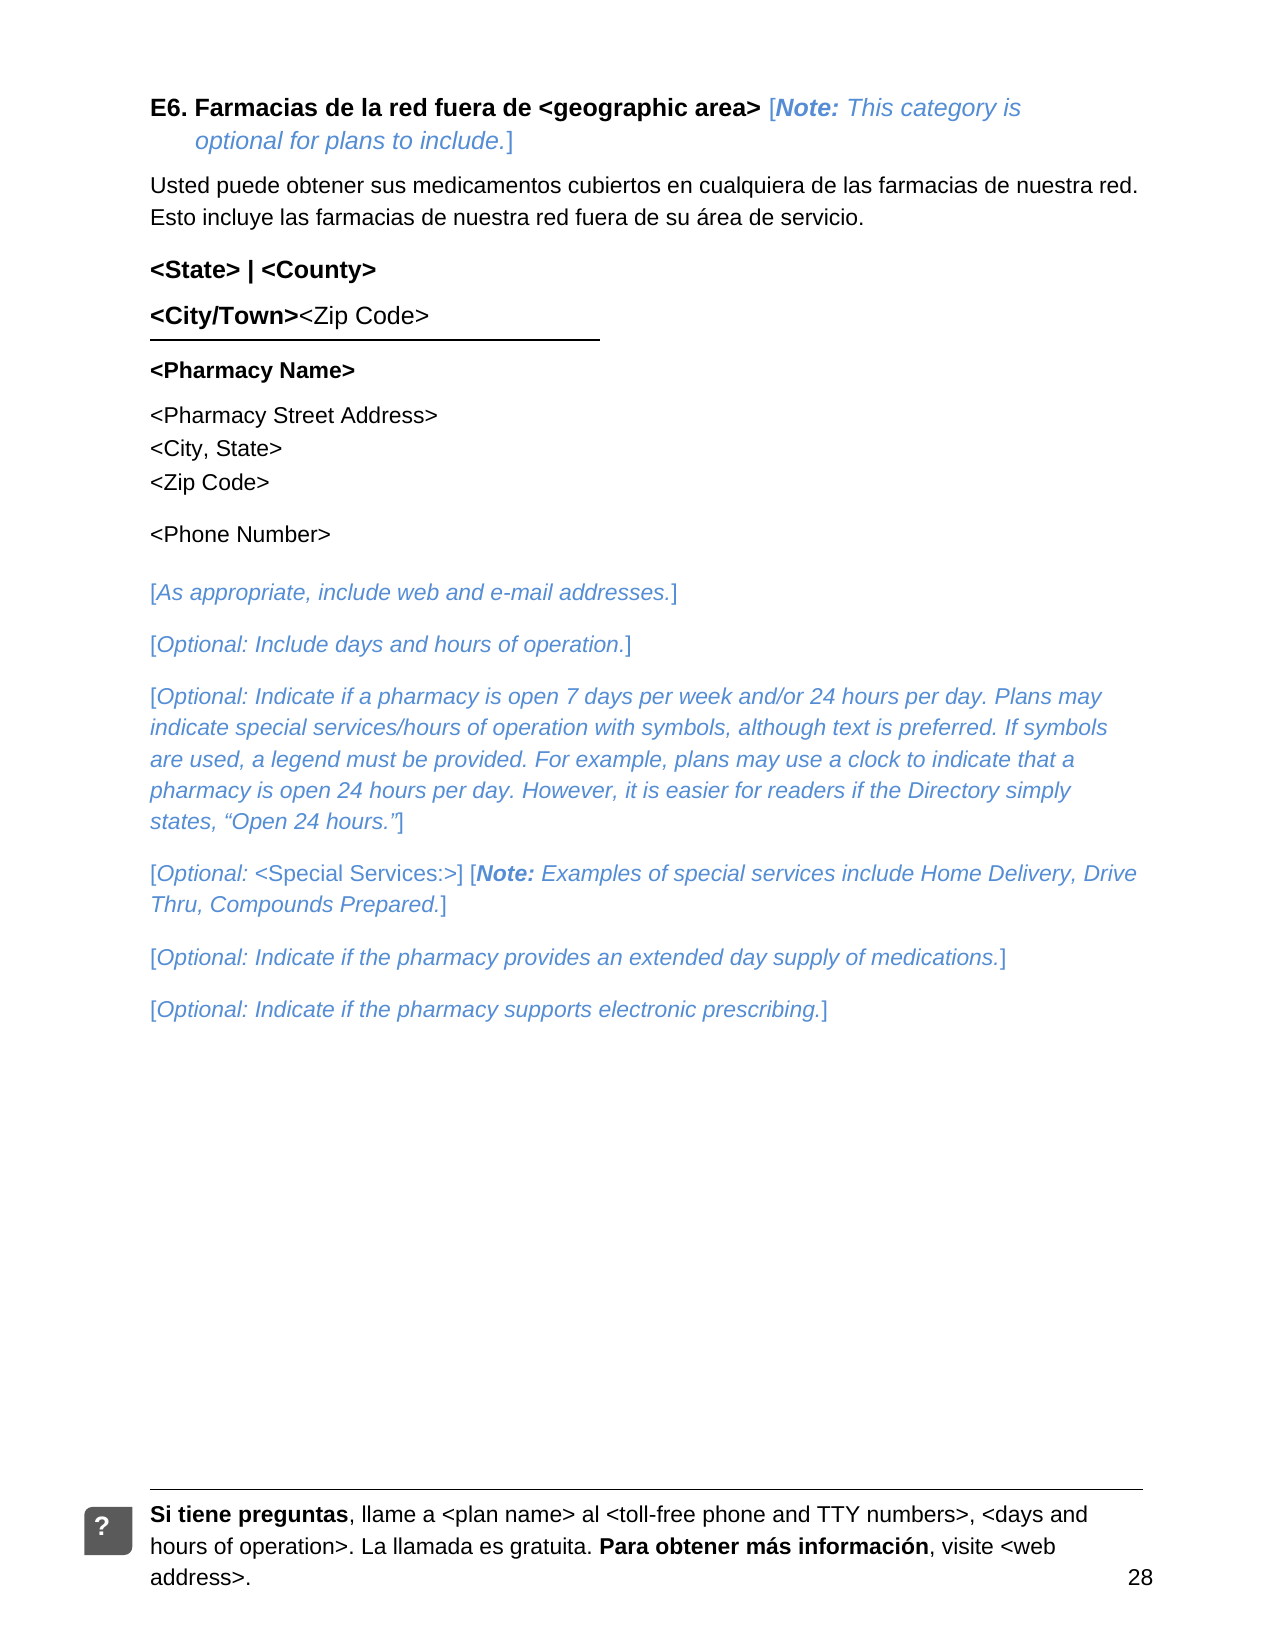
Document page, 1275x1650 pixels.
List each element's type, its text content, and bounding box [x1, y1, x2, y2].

text <State> | <County> [150, 252, 1143, 285]
text [Optional: <Special Services:>] [Note: Examples of special services include Home Delivery, Drive Thru, Compounds Prepared.] [150, 857, 1143, 919]
text <Pharmacy Name> [150, 353, 1143, 384]
text [As appropriate, include web and e-mail addresses.] [150, 575, 1143, 607]
text <Pharmacy Street Address> <City, State> <Zip Code> [150, 397, 1143, 497]
text [Optional: Indicate if a pharmacy is open 7 days per week and/or 24 hours per day. Plans may indicate special services/hours of operation with symbols, although text is preferred. If symbols are used, a legend must be provided. For example, plans may use a clock to indicate that a pharmacy is open 24 hours per day. However, it is easier for readers if the Directory simply states, “Open 24 hours.”] [150, 679, 1143, 836]
text [Optional: Include days and hours of operation.] [150, 627, 1143, 659]
text Usted puede obtener sus medicamentos cubiertos en cualquiera de las farmacias de nuestra red. Esto incluye las farmacias de nuestra red fuera de su área de servicio. [150, 169, 1143, 231]
text [Optional: Indicate if the pharmacy provides an extended day supply of medications.] [150, 940, 1143, 971]
text <Phone Number> [150, 516, 1143, 549]
text <City/Town><Zip Code> [150, 298, 600, 339]
subtitle E6. Farmacias de la red fuera de <geographic area> [Note: This category is optional for plans to include.] [150, 89, 1068, 156]
text [Optional: Indicate if the pharmacy supports electronic prescribing.] [150, 992, 1143, 1023]
